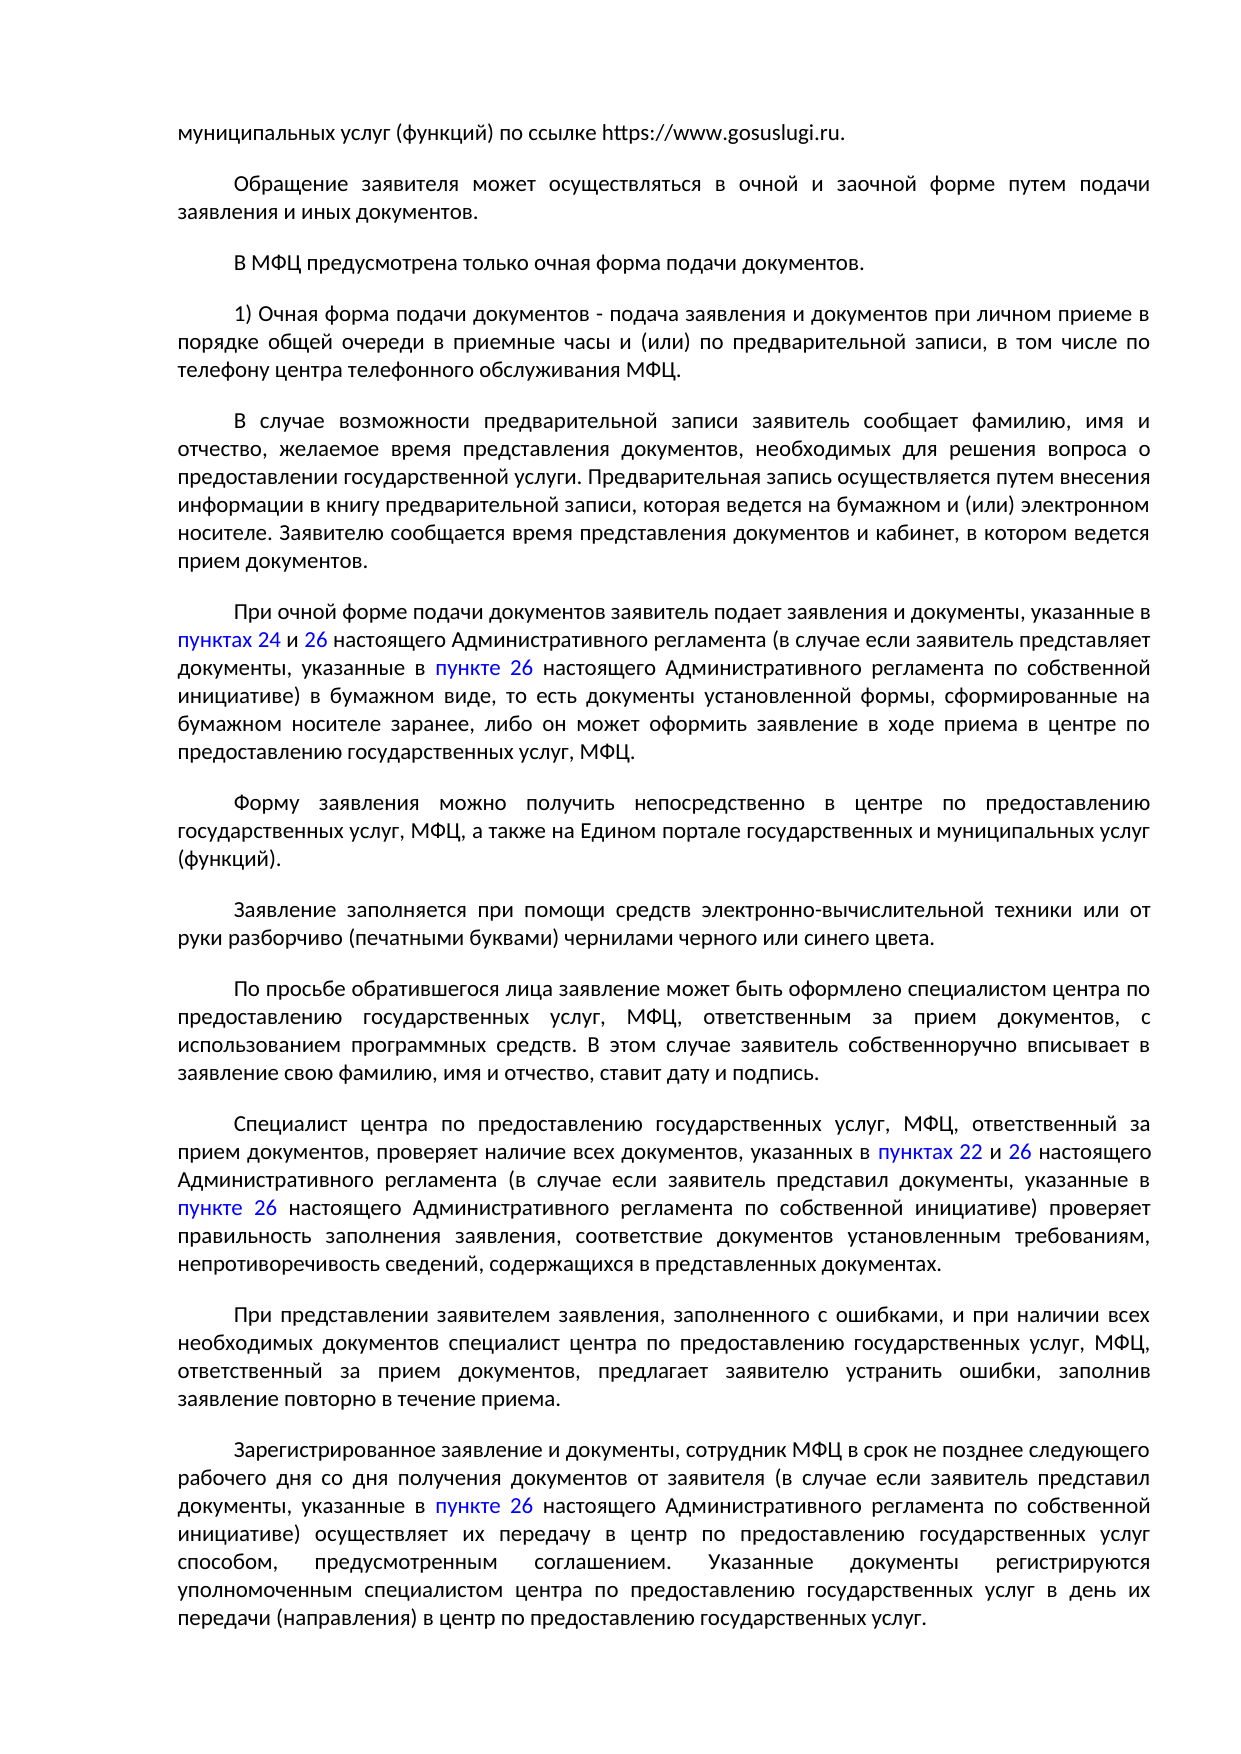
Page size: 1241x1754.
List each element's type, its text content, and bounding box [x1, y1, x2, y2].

text Зарегистрированное заявление и документы, сотрудник МФЦ в срок не позднее следующего рабочего дня со дня получения документов от заявителя (в случае если заявитель представил документы, указанные в пункте 26 настоящего Административного регламента по собственной инициативе) осуществляет их передачу в центр по предоставлению государственных услуг способом, предусмотренным соглашением. Указанные документы регистрируются уполномоченным специалистом центра по предоставлению государственных услуг в день их передачи (направления) в центр по предоставлению государственных услуг. [177, 1435, 1152, 1631]
text Обращение заявителя может осуществляться в очной и заочной форме путем подачи заявления и иных документов. [177, 169, 1152, 225]
text В случае возможности предварительной записи заявитель сообщает фамилию, имя и отчество, желаемое время представления документов, необходимых для решения вопроса о предоставлении государственной услуги. Предварительная запись осуществляется путем внесения информации в книгу предварительной записи, которая ведется на бумажном и (или) электронном носителе. Заявителю сообщается время представления документов и кабинет, в котором ведется прием документов. [177, 406, 1152, 574]
text 1) Очная форма подачи документов - подача заявления и документов при личном приеме в порядке общей очереди в приемные часы и (или) по предварительной записи, в том числе по телефону центра телефонного обслуживания МФЦ. [177, 299, 1152, 383]
text При очной форме подачи документов заявитель подает заявления и документы, указанные в пунктах 24 и 26 настоящего Административного регламента (в случае если заявитель представляет документы, указанные в пункте 26 настоящего Административного регламента по собственной инициативе) в бумажном виде, то есть документы установленной формы, сформированные на бумажном носителе заранее, либо он может оформить заявление в ходе приема в центре по предоставлению государственных услуг, МФЦ. [177, 597, 1152, 765]
text Заявление заполняется при помощи средств электронно-вычислительной техники или от руки разборчиво (печатными буквами) чернилами черного или синего цвета. [177, 895, 1152, 951]
text Форму заявления можно получить непосредственно в центре по предоставлению государственных услуг, МФЦ, а также на Едином портале государственных и муниципальных услуг (функций). [177, 788, 1152, 872]
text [177, 118, 1152, 146]
text В МФЦ предусмотрена только очная форма подачи документов. [177, 248, 1152, 276]
text По просьбе обратившегося лица заявление может быть оформлено специалистом центра по предоставлению государственных услуг, МФЦ, ответственным за прием документов, с использованием программных средств. В этом случае заявитель собственноручно вписывает в заявление свою фамилию, имя и отчество, ставит дату и подпись. [177, 974, 1152, 1086]
